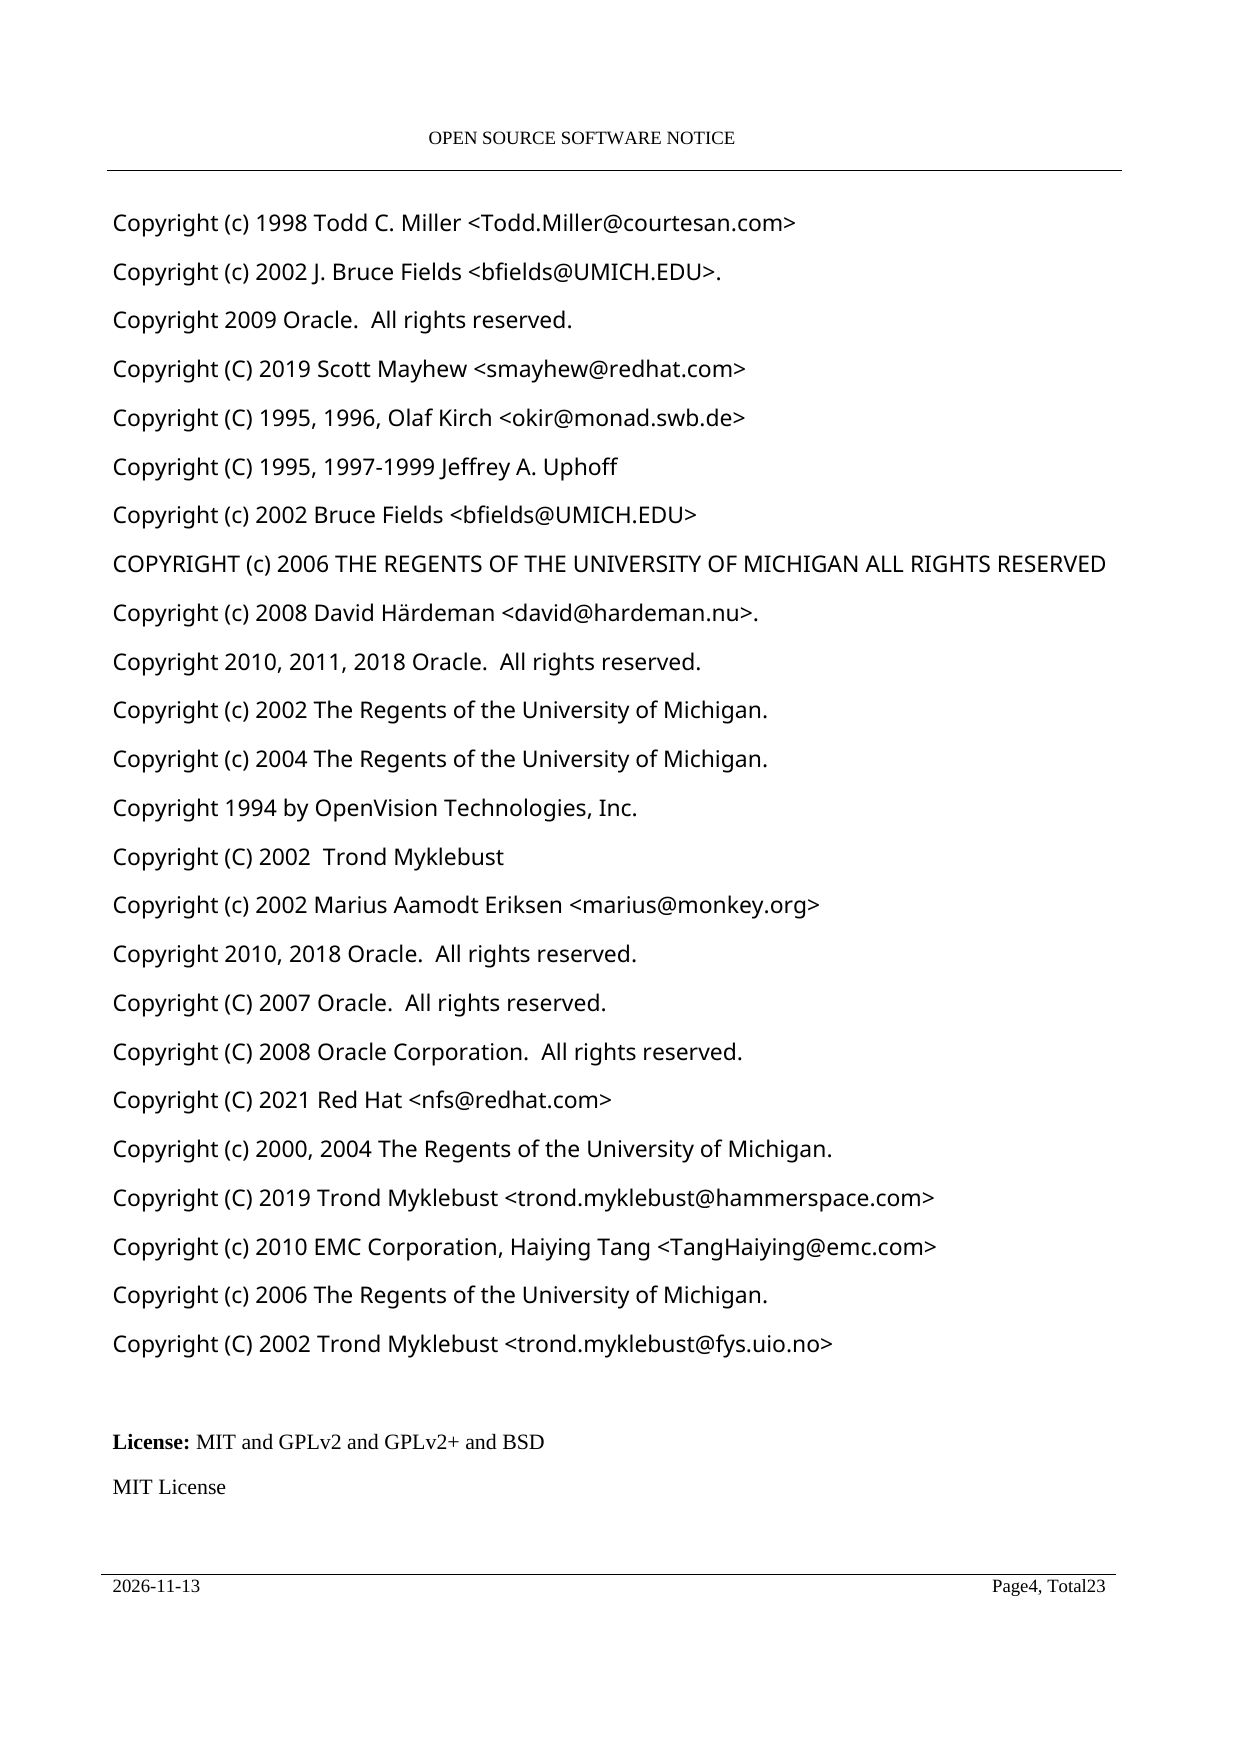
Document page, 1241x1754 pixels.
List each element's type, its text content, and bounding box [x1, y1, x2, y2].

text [112, 206, 1128, 1409]
text License: MIT and GPLv2 and GPLv2+ and BSD [112, 1425, 1128, 1458]
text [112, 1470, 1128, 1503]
